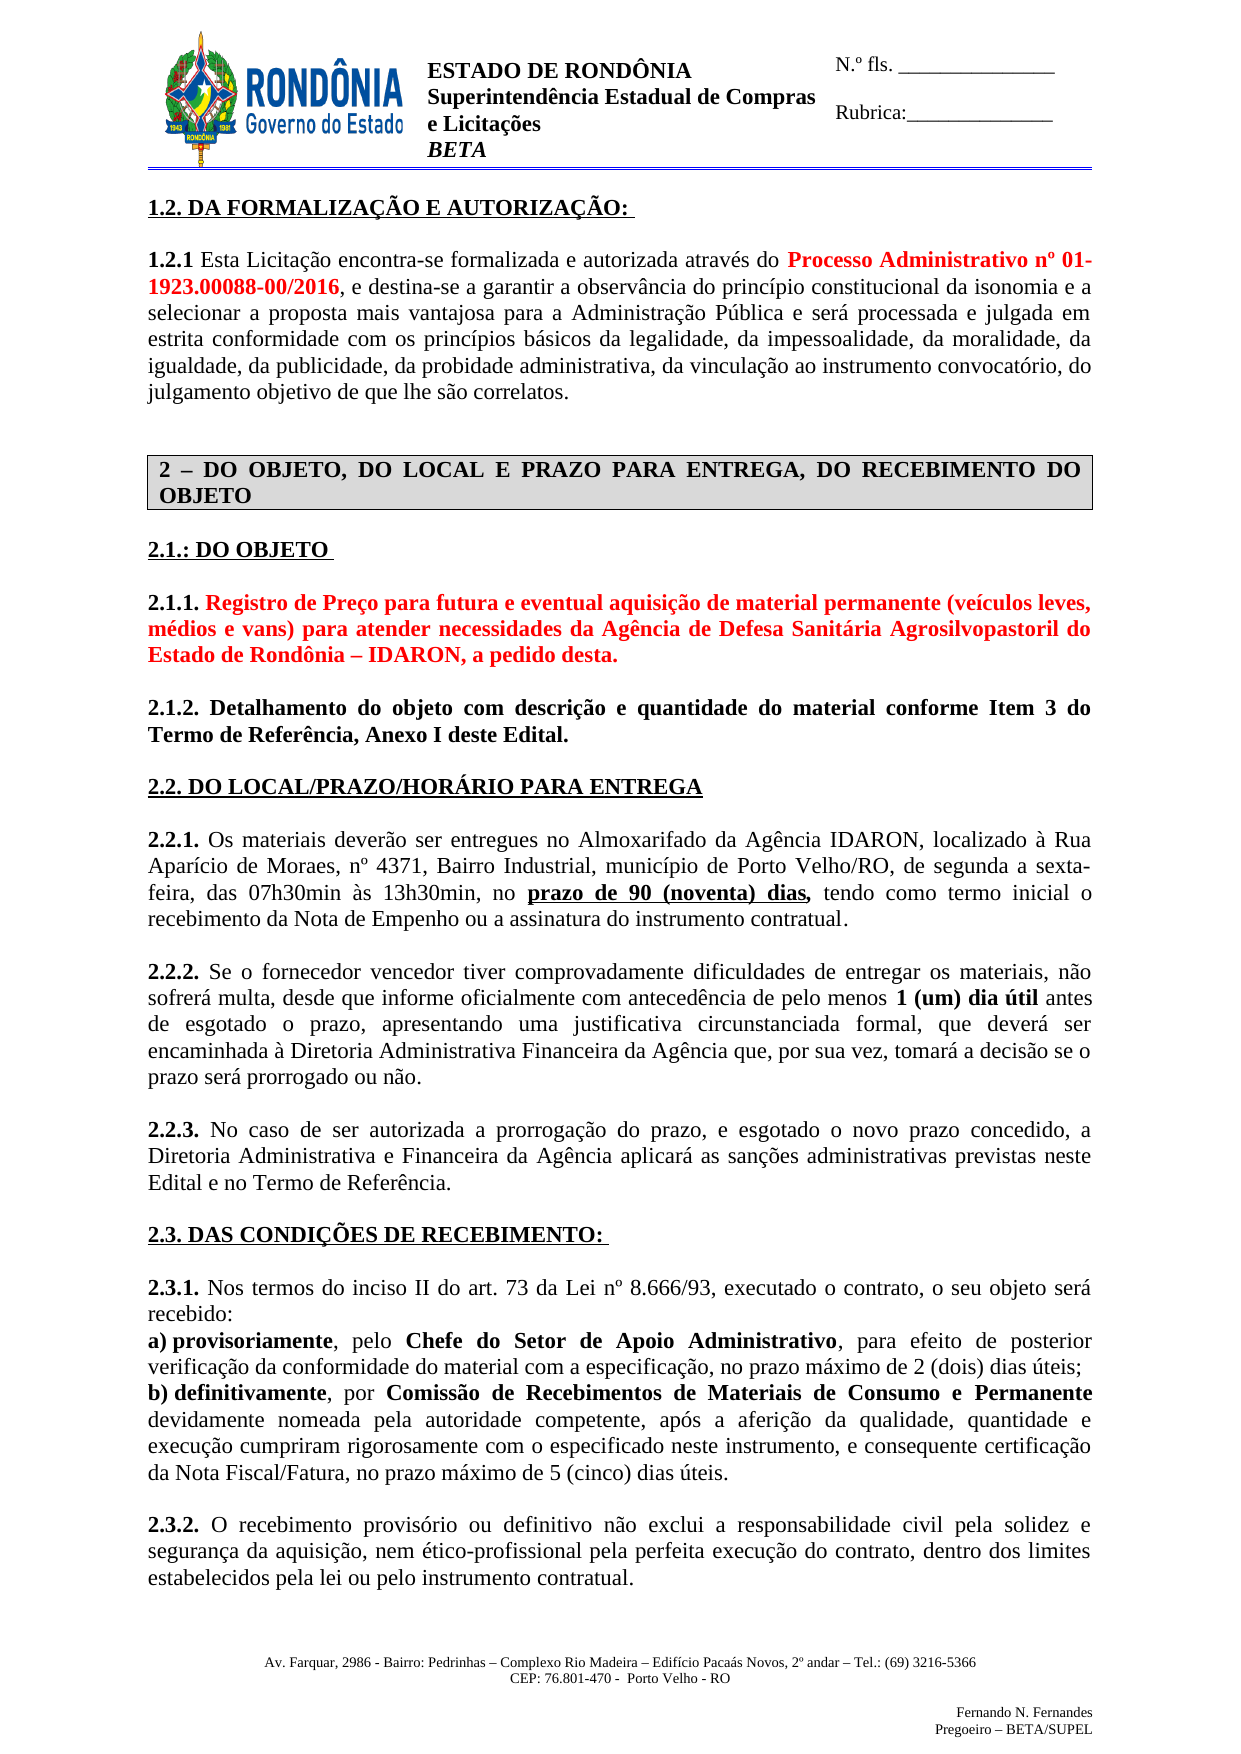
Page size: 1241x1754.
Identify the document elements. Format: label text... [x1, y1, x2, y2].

text 1.2.1 Esta Licitação encontra-se formalizada e autorizada através do Processo Administrativo nº 01-1923.00088-00/2016, e destina-se a garantir a observância do princípio constitucional da isonomia e a selecionar a proposta mais vantajosa para a Administração Pública e será processada e julgada em estrita conformidade com os princípios básicos da legalidade, da impessoalidade, da moralidade, da igualdade, da publicidade, da probidade administrativa, da vinculação ao instrumento convocatório, do julgamento objetivo de que lhe são correlatos. [148, 246, 1093, 404]
text 1.2. DA FORMALIZAÇÃO E AUTORIZAÇÃO: [148, 194, 1093, 220]
text 2.2.2. Se o fornecedor vencedor tiver comprovadamente dificuldades de entregar os materiais, não sofrerá multa, desde que informe oficialmente com antecedência de pelo menos 1 (um) dia útil antes de esgotado o prazo, apresentando uma justificativa circunstanciada formal, que deverá ser encaminhada à Diretoria Administrativa Financeira da Agência que, por sua vez, tomará a decisão se o prazo será prorrogado ou não. [148, 958, 1093, 1089]
text 2.1.: DO OBJETO [148, 536, 1093, 562]
text 2.2.1. Os materiais deverão ser entregues no Almoxarifado da Agência IDARON, localizado à Rua Aparício de Moraes, nº 4371, Bairro Industrial, município de Porto Velho/RO, de segunda a sexta-feira, das 07h30min às 13h30min, no prazo de 90 (noventa) dias, tendo como termo inicial o recebimento da Nota de Empenho ou a assinatura do instrumento contratual. [148, 826, 1093, 931]
table_header 2 – DO OBJETO, DO LOCAL E PRAZO PARA ENTREGA, DO RECEBIMENTO DO OBJETO [148, 456, 1092, 509]
picture [164, 30, 403, 167]
text 2.1.2. Detalhamento do objeto com descrição e quantidade do material conforme Item 3 do Termo de Referência, Anexo I deste Edital. [148, 694, 1093, 747]
text 2.2.3. No caso de ser autorizada a prorrogação do prazo, e esgotado o novo prazo concedido, a Diretoria Administrativa e Financeira da Agência aplicará as sanções administrativas previstas neste Edital e no Termo de Referência. [148, 1116, 1093, 1195]
text 2.1.1. Registro de Preço para futura e eventual aquisição de material permanente (veículos leves, médios e vans) para atender necessidades da Agência de Defesa Sanitária Agrosilvopastoril do Estado de Rondônia – IDARON, a pedido desta. [148, 589, 1093, 668]
text 2.3.2. O recebimento provisório ou definitivo não exclui a responsabilidade civil pela solidez e segurança da aquisição, nem ético-profissional pela perfeita execução do contrato, dentro dos limites estabelecidos pela lei ou pelo instrumento contratual. [148, 1511, 1093, 1590]
text 2.3.1. Nos termos do inciso II do art. 73 da Lei nº 8.666/93, executado o contrato, o seu objeto será recebido: [148, 1274, 1093, 1327]
text 2.3. DAS CONDIÇÕES DE RECEBIMENTO: [148, 1221, 1093, 1248]
text b) definitivamente, por Comissão de Recebimentos de Materiais de Consumo e Permanente devidamente nomeada pela autoridade competente, após a aferição da qualidade, quantidade e execução cumpriram rigorosamente com o especificado neste instrumento, e consequente certificação da Nota Fiscal/Fatura, no prazo máximo de 5 (cinco) dias úteis. [148, 1379, 1093, 1485]
text 2.2. DO LOCAL/PRAZO/HORÁRIO PARA ENTREGA [148, 773, 1088, 800]
text a) provisoriamente, pelo Chefe do Setor de Apoio Administrativo, para efeito de posterior verificação da conformidade do material com a especificação, no prazo máximo de 2 (dois) dias úteis; [148, 1327, 1093, 1379]
